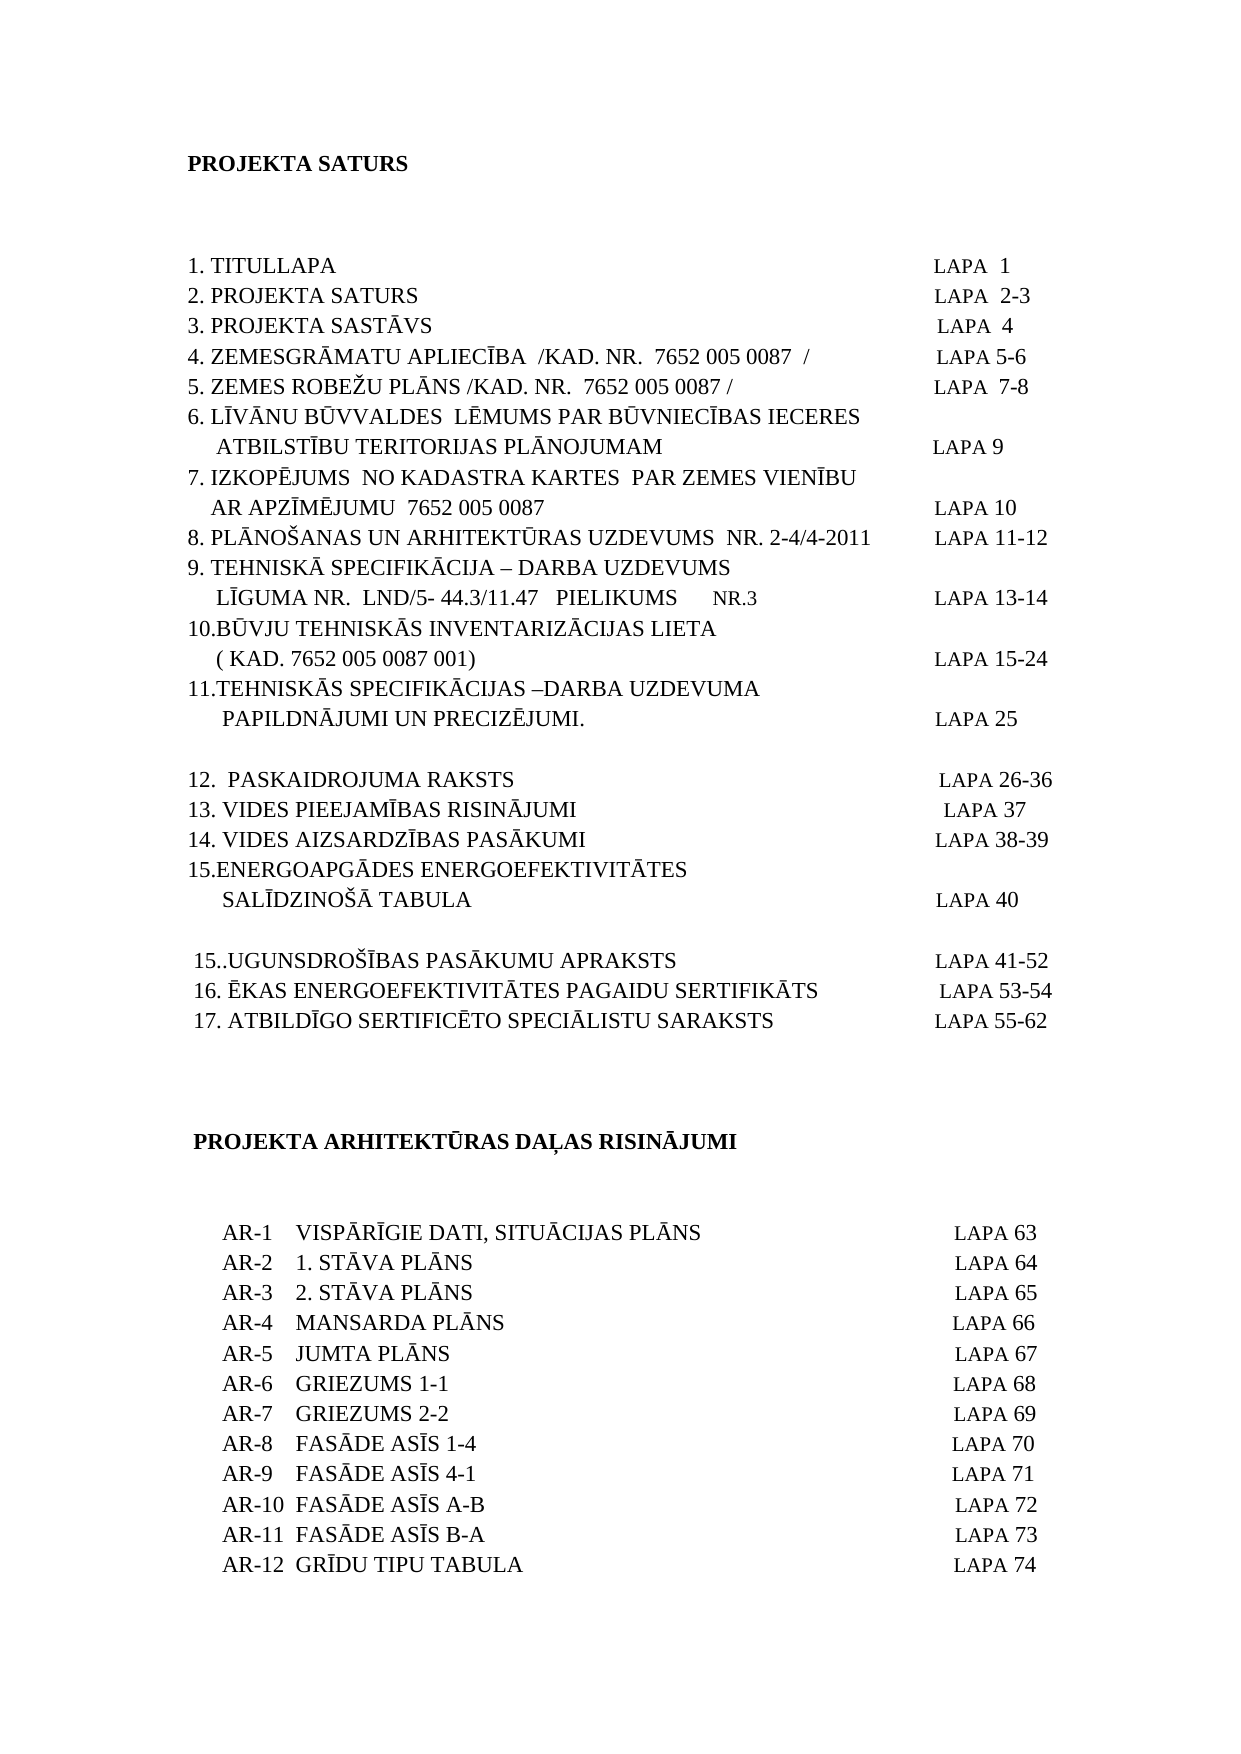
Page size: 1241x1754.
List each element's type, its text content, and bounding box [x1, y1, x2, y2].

text AR-3 2. STĀVA PLĀNS LAPA 65 [187, 1279, 1053, 1306]
text 13. VIDES PIEEJAMĪBAS RISINĀJUMI LAPA 37 [187, 796, 1053, 822]
text 14. VIDES AIZSARDZĪBAS PASĀKUMI LAPA 38-39 [187, 826, 1053, 852]
text 8. PLĀNOŠANAS UN ARHITEKTŪRAS UZDEVUMS NR. 2-4/4-2011 LAPA 11-12 [187, 524, 1053, 550]
text 9. TEHNISKĀ SPECIFIKĀCIJA – DARBA UZDEVUMS [187, 554, 1053, 581]
text AR-10 FASĀDE ASĪS A-B LAPA 72 [187, 1491, 1053, 1517]
text PROJEKTA SATURS [187, 150, 1053, 176]
text 17. ATBILDĪGO SERTIFICĒTO SPECIĀLISTU SARAKSTS LAPA 55-62 [187, 1007, 1053, 1034]
text 15.ENERGOAPGĀDES ENERGOEFEKTIVITĀTES [187, 856, 1053, 883]
text 7. IZKOPĒJUMS NO KADASTRA KARTES PAR ZEMES VIENĪBU [187, 463, 1053, 490]
text AR-12 GRĪDU TIPU TABULA LAPA 74 [187, 1551, 1053, 1577]
text PROJEKTA ARHITEKTŪRAS DAĻAS RISINĀJUMI [187, 1128, 1053, 1154]
text SALĪDZINOŠĀ TABULA LAPA 40 [187, 886, 1053, 913]
text AR-6 GRIEZUMS 1-1 LAPA 68 [187, 1370, 1053, 1396]
text 3. PROJEKTA SASTĀVS LAPA 4 [187, 312, 1053, 339]
text 16. ĒKAS ENERGOEFEKTIVITĀTES PAGAIDU SERTIFIKĀTS LAPA 53-54 [187, 977, 1053, 1003]
text 10.BŪVJU TEHNISKĀS INVENTARIZĀCIJAS LIETA [187, 614, 1053, 641]
text LĪGUMA NR. LND/5- 44.3/11.47 PIELIKUMS NR.3 LAPA 13-14 [187, 584, 1053, 611]
text AR-2 1. STĀVA PLĀNS LAPA 64 [187, 1249, 1053, 1275]
text AR-4 MANSARDA PLĀNS LAPA 66 [187, 1309, 1053, 1336]
text 6. LĪVĀNU BŪVVALDES LĒMUMS PAR BŪVNIECĪBAS IECERES [187, 403, 1053, 429]
text ATBILSTĪBU TERITORIJAS PLĀNOJUMAM LAPA 9 [187, 433, 1053, 460]
text 12. PASKAIDROJUMA RAKSTS LAPA 26-36 [187, 766, 1053, 792]
text AR-5 JUMTA PLĀNS LAPA 67 [187, 1339, 1053, 1366]
text AR-9 FASĀDE ASĪS 4-1 LAPA 71 [187, 1460, 1053, 1487]
text 2. PROJEKTA SATURS LAPA 2-3 [187, 282, 1053, 309]
text 4. ZEMESGRĀMATU APLIECĪBA /KAD. NR. 7652 005 0087 / LAPA 5-6 [187, 343, 1053, 369]
text AR APZĪMĒJUMU 7652 005 0087 LAPA 10 [187, 494, 1053, 520]
text AR-1 VISPĀRĪGIE DATI, SITUĀCIJAS PLĀNS LAPA 63 [187, 1219, 1053, 1245]
text PAPILDNĀJUMI UN PRECIZĒJUMI. LAPA 25 [187, 705, 1053, 732]
text AR-8 FASĀDE ASĪS 1-4 LAPA 70 [187, 1430, 1053, 1457]
text 11.TEHNISKĀS SPECIFIKĀCIJAS –DARBA UZDEVUMA [187, 675, 1053, 701]
text 15..UGUNSDROŠĪBAS PASĀKUMU APRAKSTS LAPA 41-52 [187, 947, 1053, 973]
text 1. TITULLAPA LAPA 1 [187, 252, 1053, 278]
text 5. ZEMES ROBEŽU PLĀNS /KAD. NR. 7652 005 0087 / LAPA 7-8 [187, 373, 1053, 399]
text ( KAD. 7652 005 0087 001) LAPA 15-24 [187, 645, 1053, 671]
text AR-11 FASĀDE ASĪS B-A LAPA 73 [187, 1521, 1053, 1547]
text AR-7 GRIEZUMS 2-2 LAPA 69 [187, 1400, 1053, 1426]
